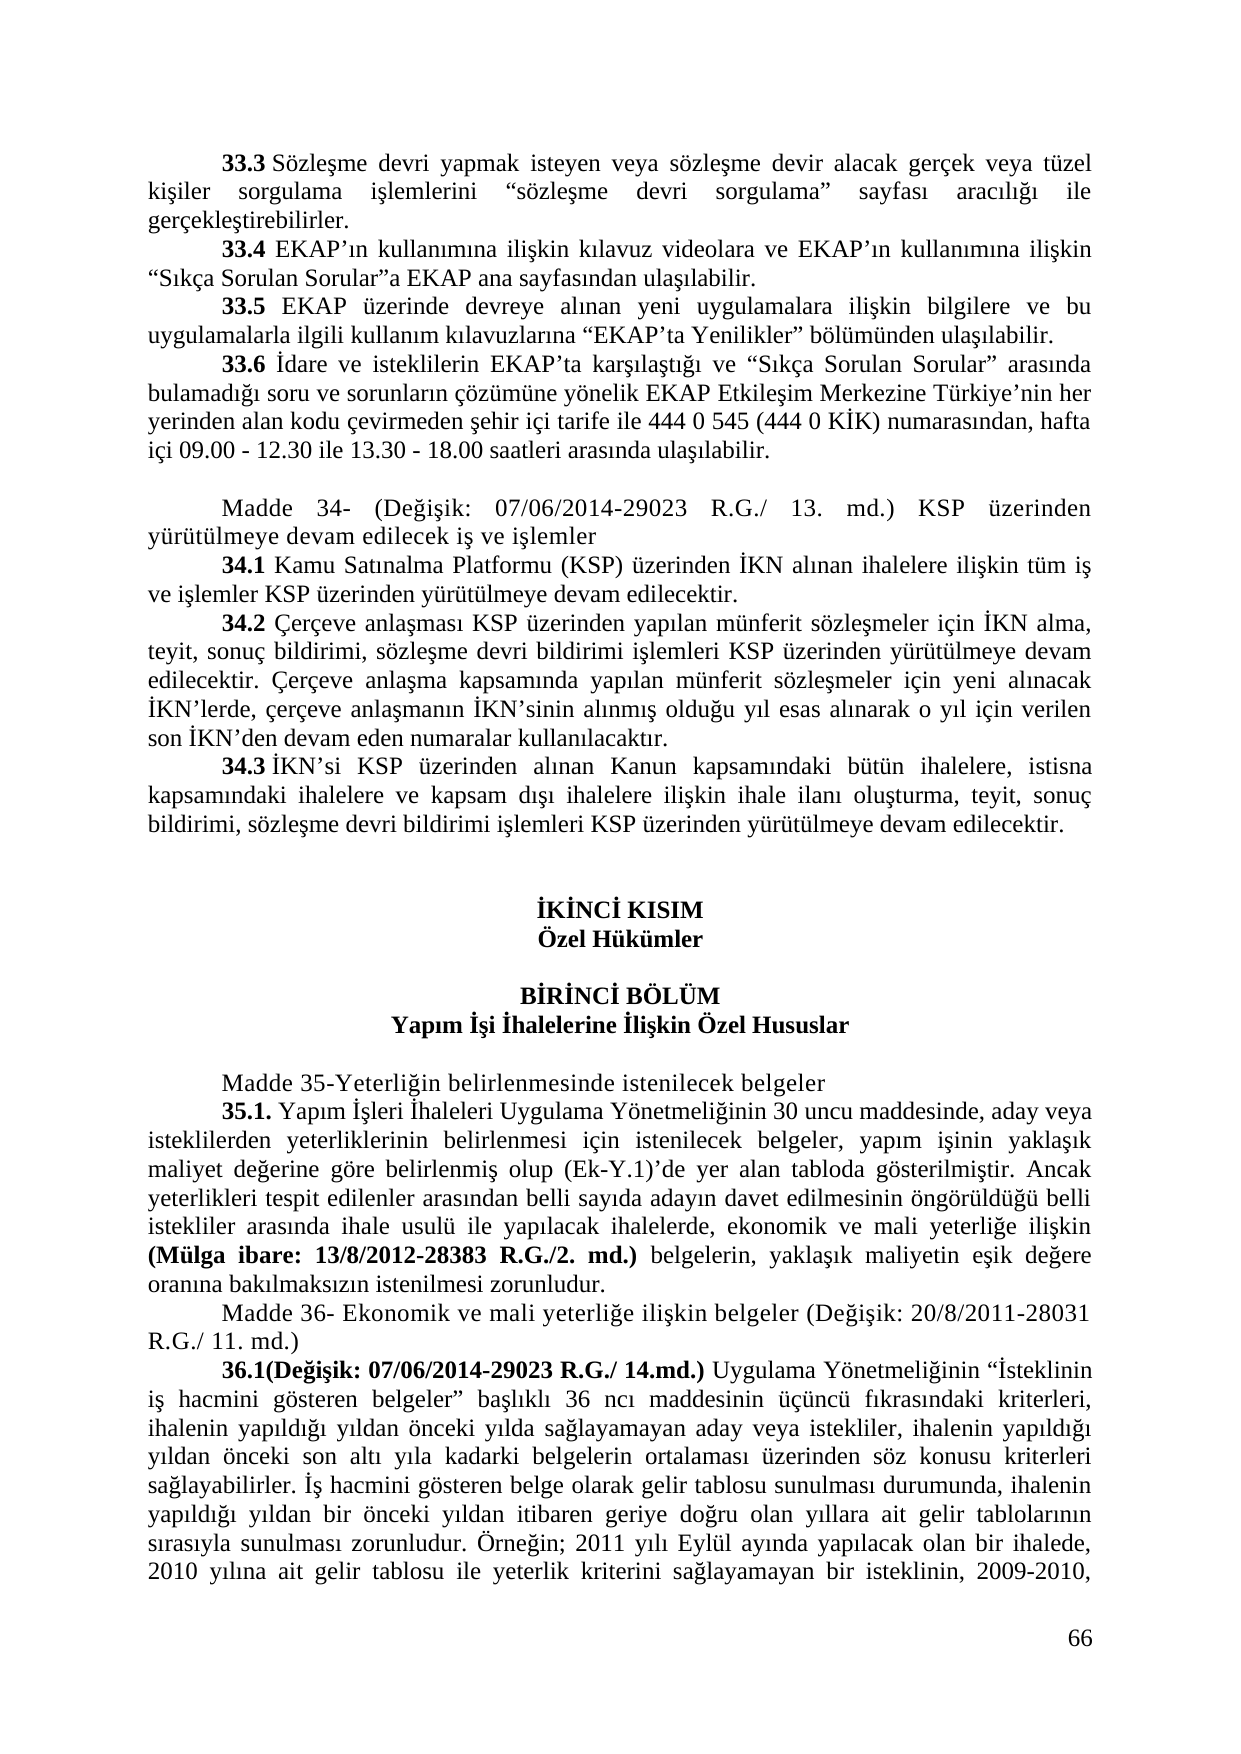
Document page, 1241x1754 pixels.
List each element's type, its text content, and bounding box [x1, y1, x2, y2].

subtitle BİRİNCİ BÖLÜM [148, 981, 1092, 1010]
text 35.1. Yapım İşleri İhaleleri Uygulama Yönetmeliğinin 30 uncu maddesinde, aday veya isteklilerden yeterliklerinin belirlenmesi için istenilecek belgeler, yapım işinin yaklaşık maliyet değerine göre belirlenmiş olup (Ek-Y.1)’de yer alan tabloda gösterilmiştir. Ancak yeterlikleri tespit edilenler arasından belli sayıda adayın davet edilmesinin öngörüldüğü belli istekliler arasında ihale usulü ile yapılacak ihalelerde, ekonomik ve mali yeterliğe ilişkin (Mülga ibare: 13/8/2012-28383 R.G./2. md.) belgelerin, yaklaşık maliyetin eşik değere oranına bakılmaksızın istenilmesi zorunludur. [148, 1096, 1092, 1298]
text 33.6 İdare ve isteklilerin EKAP’ta karşılaştığı ve “Sıkça Sorulan Sorular” arasında bulamadığı soru ve sorunların çözümüne yönelik EKAP Etkileşim Merkezine Türkiye’nin her yerinden alan kodu çevirmeden şehir içi tarife ile 444 0 545 (444 0 KİK) numarasından, hafta içi 09.00 - 12.30 ile 13.30 - 18.00 saatleri arasında ulaşılabilir. [148, 349, 1092, 464]
text 34.2 Çerçeve anlaşması KSP üzerinden yapılan münferit sözleşmeler için İKN alma, teyit, sonuç bildirimi, sözleşme devri bildirimi işlemleri KSP üzerinden yürütülmeye devam edilecektir. Çerçeve anlaşma kapsamında yapılan münferit sözleşmeler için yeni alınacak İKN’lerde, çerçeve anlaşmanın İKN’sinin alınmış olduğu yıl esas alınarak o yıl için verilen son İKN’den devam eden numaralar kullanılacaktır. [148, 608, 1092, 751]
text 33.3 Sözleşme devri yapmak isteyen veya sözleşme devir alacak gerçek veya tüzel kişiler sorgulama işlemlerini “sözleşme devri sorgulama” sayfası aracılığı ile gerçekleştirebilirler. [148, 148, 1092, 234]
subtitle Özel Hükümler [148, 924, 1092, 953]
text 33.4 EKAP’ın kullanımına ilişkin kılavuz videolara ve EKAP’ın kullanımına ilişkin “Sıkça Sorulan Sorular”a EKAP ana sayfasından ulaşılabilir. [148, 234, 1092, 291]
subtitle Madde 34- (Değişik: 07/06/2014-29023 R.G./ 13. md.) KSP üzerinden yürütülmeye devam edilecek iş ve işlemler [148, 493, 1092, 550]
text 34.3 İKN’si KSP üzerinden alınan Kanun kapsamındaki bütün ihalelere, istisna kapsamındaki ihalelere ve kapsam dışı ihalelere ilişkin ihale ilanı oluşturma, teyit, sonuç bildirimi, sözleşme devri bildirimi işlemleri KSP üzerinden yürütülmeye devam edilecektir. [148, 751, 1092, 838]
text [148, 1355, 1092, 1585]
subtitle Madde 35-Yeterliğin belirlenmesinde istenilecek belgeler [148, 1068, 1092, 1096]
subtitle Madde 36- Ekonomik ve mali yeterliğe ilişkin belgeler (Değişik: 20/8/2011-28031 R.G./ 11. md.) [148, 1298, 1092, 1355]
subtitle Yapım İşi İhalelerine İlişkin Özel Hususlar [148, 1010, 1092, 1039]
text 34.1 Kamu Satınalma Platformu (KSP) üzerinden İKN alınan ihalelere ilişkin tüm iş ve işlemler KSP üzerinden yürütülmeye devam edilecektir. [148, 550, 1092, 608]
text 33.5 EKAP üzerinde devreye alınan yeni uygulamalara ilişkin bilgilere ve bu uygulamalarla ilgili kullanım kılavuzlarına “EKAP’ta Yenilikler” bölümünden ulaşılabilir. [148, 291, 1092, 349]
subtitle İKİNCİ KISIM [148, 895, 1092, 924]
